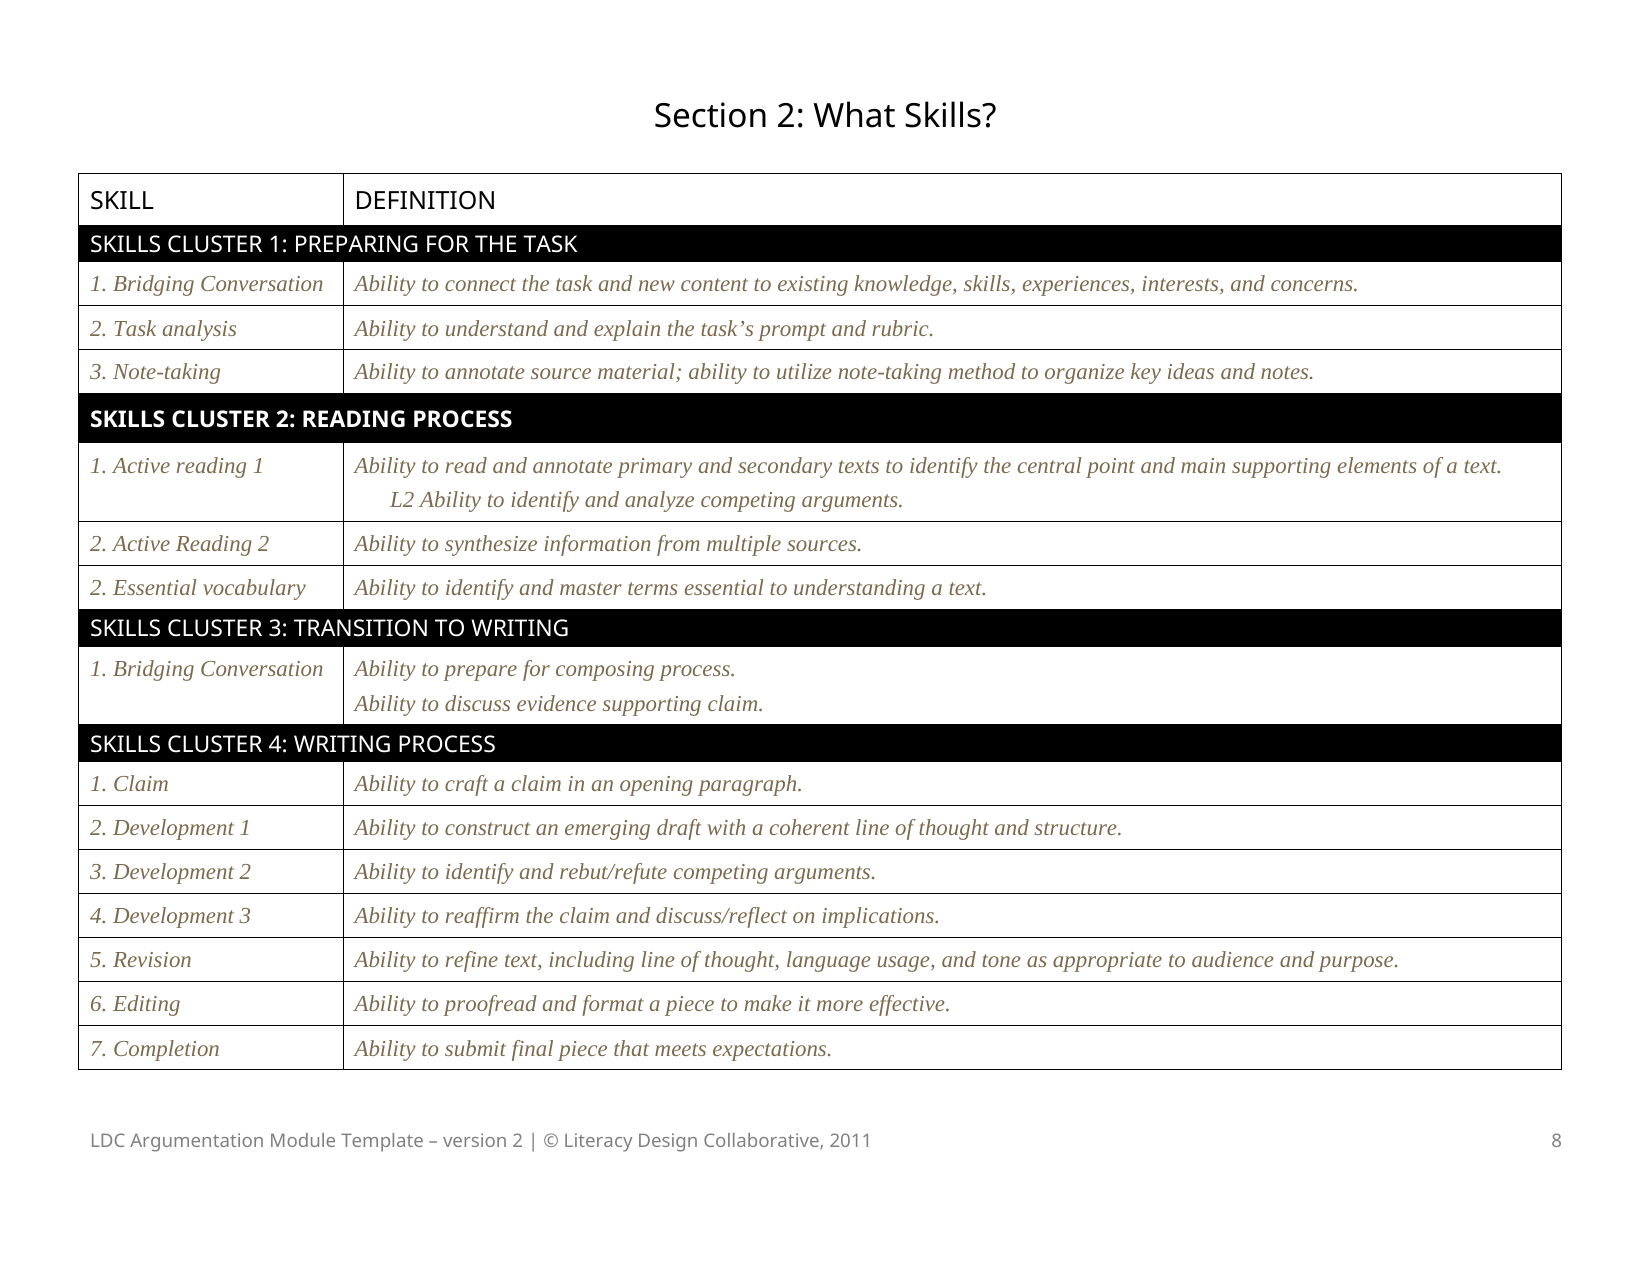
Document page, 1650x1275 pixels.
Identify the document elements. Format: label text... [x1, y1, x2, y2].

table_cell Ability to submit final piece that meets expectations. [344, 1026, 1561, 1069]
table_header Definition [344, 174, 1561, 225]
table_cell 2. Essential vocabulary [79, 566, 343, 609]
table_cell Ability to prepare for composing process. Ability to discuss evidence supporting claim. [344, 647, 1561, 724]
table_cell 1. Bridging Conversation [79, 647, 343, 724]
table_cell Skills Cluster 3: Transition to Writing [79, 610, 1561, 646]
table_cell Ability to construct an emerging draft with a coherent line of thought and structure. [344, 806, 1561, 849]
table_cell Ability to identify and master terms essential to understanding a text. [344, 566, 1561, 609]
table_cell Ability to read and annotate primary and secondary texts to identify the central point and main supporting elements of a text. L2 Ability to identify and analyze competing arguments. [344, 443, 1561, 521]
table_header Skill [79, 174, 343, 225]
table_cell 4. Development 3 [79, 894, 343, 937]
table_cell 2. Development 1 [79, 806, 343, 849]
table_cell 3. Note-taking [79, 350, 343, 393]
table_cell Ability to proofread and format a piece to make it more effective. [344, 982, 1561, 1025]
table_cell 1. Bridging Conversation [79, 262, 343, 305]
table_cell 2. Active Reading 2 [79, 522, 343, 565]
table_cell SKILLS CLUSTER 2: READING PROCESS [79, 394, 1561, 442]
table_cell Ability to understand and explain the task’s prompt and rubric. [344, 306, 1561, 349]
table_cell 1. Active reading 1 [79, 443, 343, 521]
subtitle Section 2: What Skills? [90, 92, 1560, 137]
table_cell Ability to synthesize information from multiple sources. [344, 522, 1561, 565]
table_cell 7. Completion [79, 1026, 343, 1069]
table_cell 3. Development 2 [79, 850, 343, 893]
table_cell Ability to craft a claim in an opening paragraph. [344, 762, 1561, 805]
table_cell Skills Cluster 1: Preparing for the Task [79, 226, 1561, 261]
table_cell Ability to refine text, including line of thought, language usage, and tone as appropriate to audience and purpose. [344, 938, 1561, 981]
table_cell 5. Revision [79, 938, 343, 981]
table_cell Ability to identify and rebut/refute competing arguments. [344, 850, 1561, 893]
table_cell Skills Cluster 4: Writing Process [79, 725, 1561, 761]
table_cell 1. Claim [79, 762, 343, 805]
table_cell Ability to connect the task and new content to existing knowledge, skills, experiences, interests, and concerns. [344, 262, 1561, 305]
table_cell Ability to annotate source material; ability to utilize note-taking method to organize key ideas and notes. [344, 350, 1561, 393]
table_cell Ability to reaffirm the claim and discuss/reflect on implications. [344, 894, 1561, 937]
table_cell 2. Task analysis [79, 306, 343, 349]
table_cell 6. Editing [79, 982, 343, 1025]
